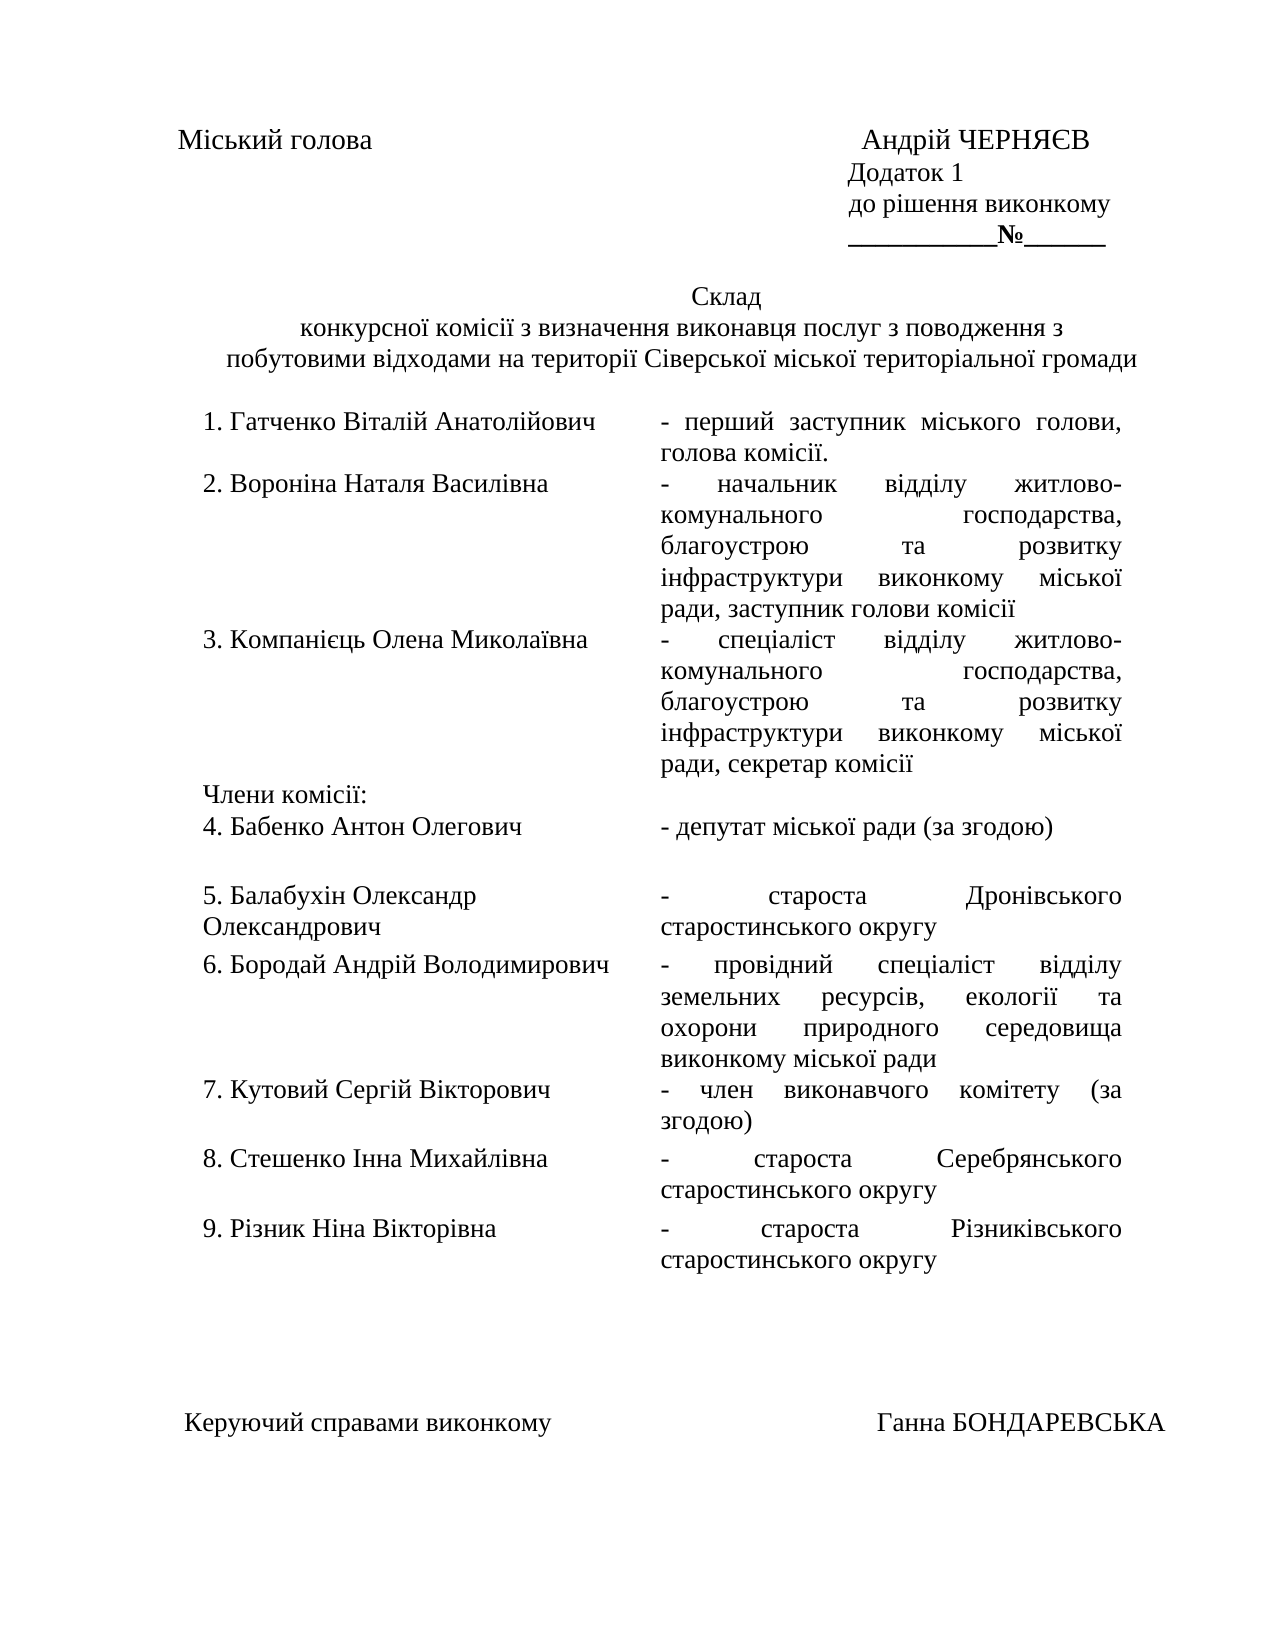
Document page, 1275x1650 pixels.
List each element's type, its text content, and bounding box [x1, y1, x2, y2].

table_cell 9. Різник Ніна Вікторівна [191, 1212, 649, 1281]
table_cell - депутат міської ради (за згодою) [649, 810, 1133, 879]
text Склад [177, 280, 1186, 311]
text до рішення виконкому [767, 187, 1186, 218]
text Додаток 1 [767, 156, 1186, 187]
text Міський голова Андрій ЧЕРНЯЄВ [177, 122, 1186, 156]
table_cell 8. Стешенко Інна Михайлівна [191, 1143, 649, 1212]
table_cell - провідний спеціаліст відділу земельних ресурсів, екології та охорони природного середовища виконкому міської ради [649, 949, 1133, 1073]
table_cell 7. Кутовий Сергій Вікторович [191, 1073, 649, 1142]
table_cell - староста Дронівського старостинського округу [649, 879, 1133, 948]
table_cell Члени комісії: [191, 779, 1133, 810]
table_header 1. Гатченко Віталій Анатолійович [191, 405, 649, 467]
table_cell 2. Вороніна Наталя Василівна [191, 467, 649, 623]
table_cell - староста Серебрянського старостинського округу [649, 1143, 1133, 1212]
table_cell - член виконавчого комітету (за згодою) [649, 1073, 1133, 1142]
table_cell 5. Балабухін Олександр Олександрович [191, 879, 649, 948]
table_header - перший заступник міського голови, голова комісії. [649, 405, 1133, 467]
table_cell - спеціаліст відділу житлово- комунального господарства, благоустрою та розвитку інфраструктури виконкому міської ради, секретар комісії [649, 623, 1133, 779]
table_cell - начальник відділу житлово- комунального господарства, благоустрою та розвитку інфраструктури виконкому міської ради, заступник голови комісії [649, 467, 1133, 623]
text Керуючий справами виконкому Ганна БОНДАРЕВСЬКА [177, 1406, 1186, 1437]
table_cell 4. Бабенко Антон Олегович [191, 810, 649, 879]
text ___________№______ [177, 218, 1186, 249]
text побутовими відходами на території Сіверської міської територіальної громади [177, 343, 1186, 374]
table_cell 3. Компанієць Олена Миколаївна [191, 623, 649, 779]
table_cell - староста Різниківського старостинського округу [649, 1212, 1133, 1281]
table_cell 6. Бородай Андрій Володимирович [191, 949, 649, 1073]
text конкурсної комісії з визначення виконавця послуг з поводження з [177, 311, 1186, 343]
